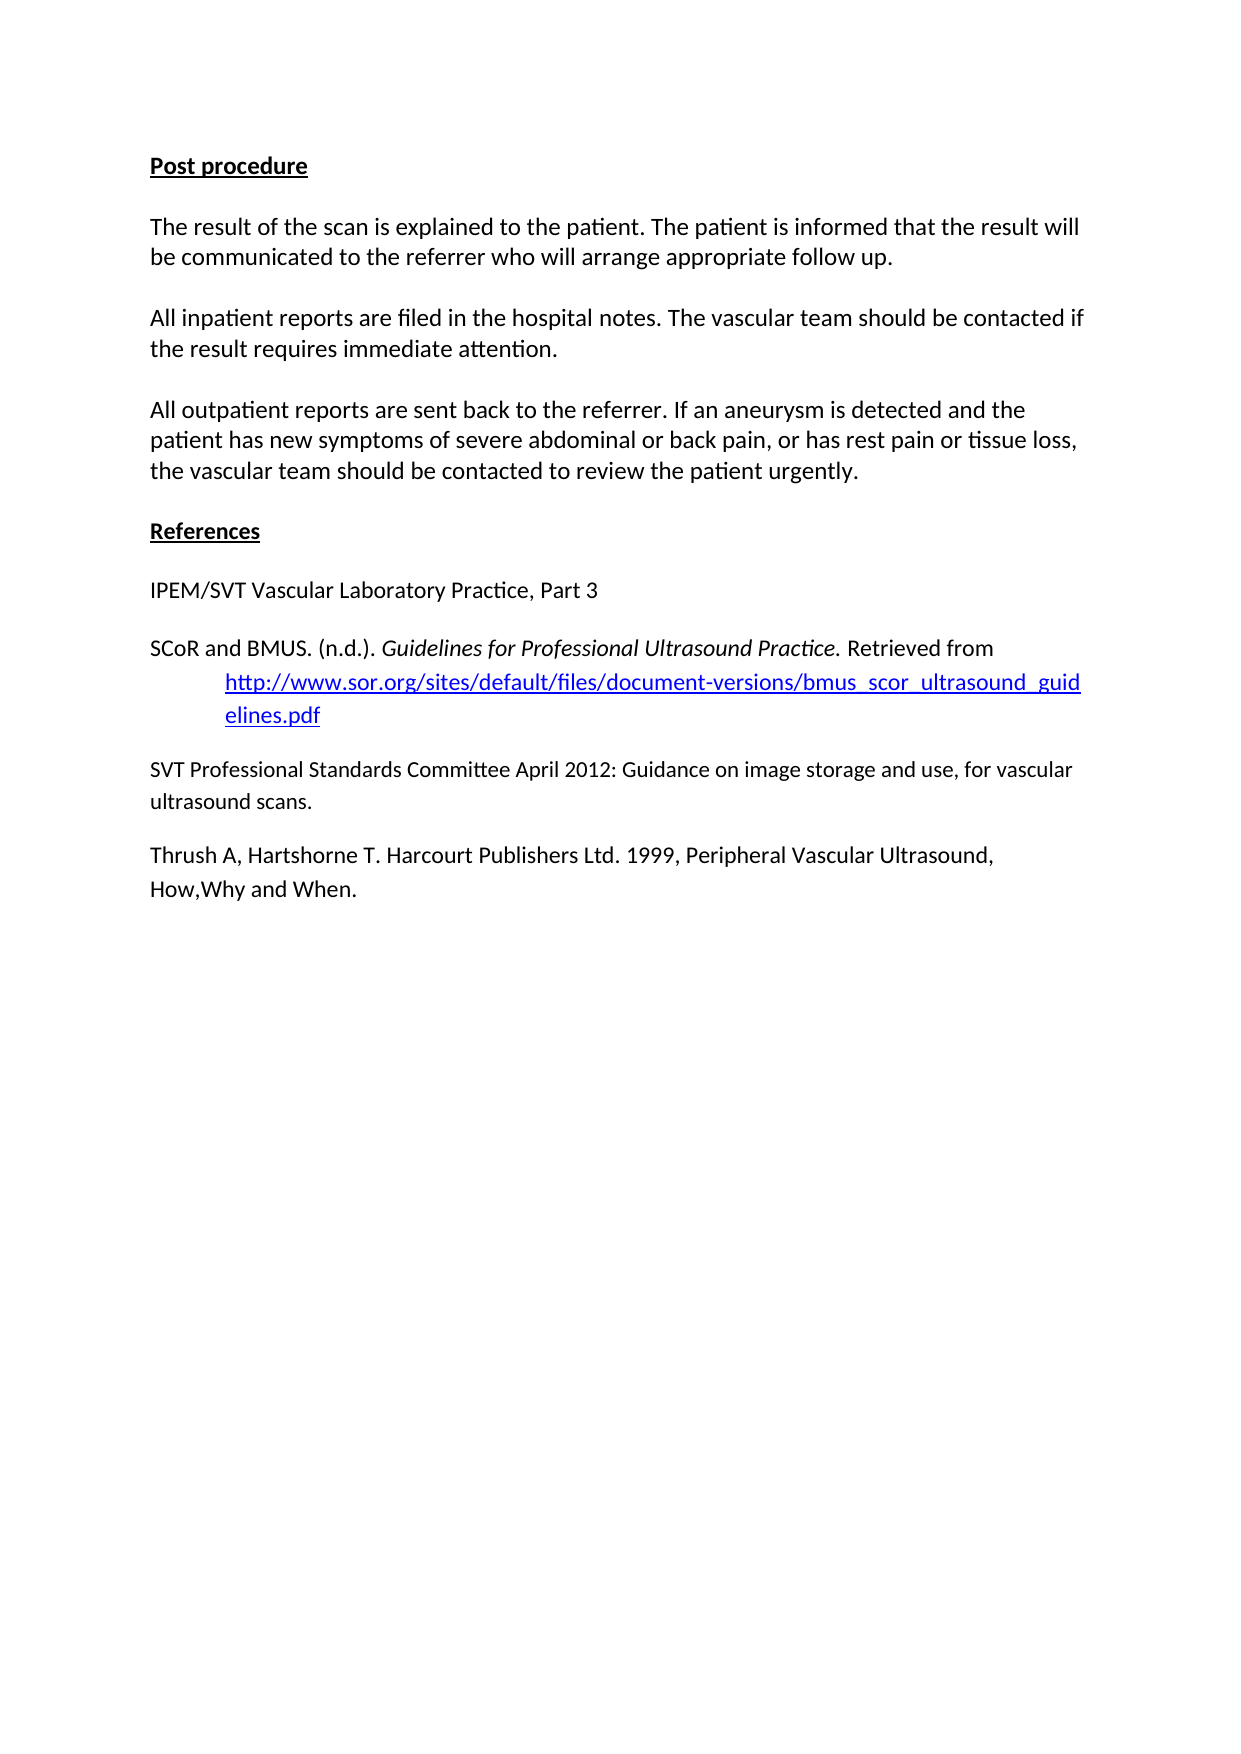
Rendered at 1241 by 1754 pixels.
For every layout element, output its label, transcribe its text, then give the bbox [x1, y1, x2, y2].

subtitle The result of the scan is explained to the patient. The patient is informed that the result will be communicated to the referrer who will arrange appropriate follow up. [150, 211, 1090, 272]
subtitle Post procedure [150, 150, 1090, 181]
subtitle All inpatient reports are filed in the hospital notes. The vascular team should be contacted if the result requires immediate attention. [150, 303, 1090, 364]
text SCoR and BMUS. (n.d.). Guidelines for Professional Ultrasound Practice. Retrieved from http://www.sor.org/sites/default/files/document-versions/bmus_scor_ultrasound_guidelines.pdf [150, 633, 1090, 730]
subtitle IPEM/SVT Vascular Laboratory Practice, Part 3 [150, 575, 1090, 604]
text Thrush A, Hartshorne T. Harcourt Publishers Ltd. 1999, Peripheral Vascular Ultrasound, How,Why and When. [150, 840, 1090, 903]
text SVT Professional Standards Committee April 2012: Guidance on image storage and use, for vascular ultrasound scans. [150, 755, 1090, 815]
subtitle References [150, 516, 1090, 546]
subtitle All outpatient reports are sent back to the referrer. If an aneurysm is detected and the patient has new symptoms of severe abdominal or back pain, or has rest pain or tissue loss, the vascular team should be contacted to review the patient urgently. [150, 394, 1090, 486]
